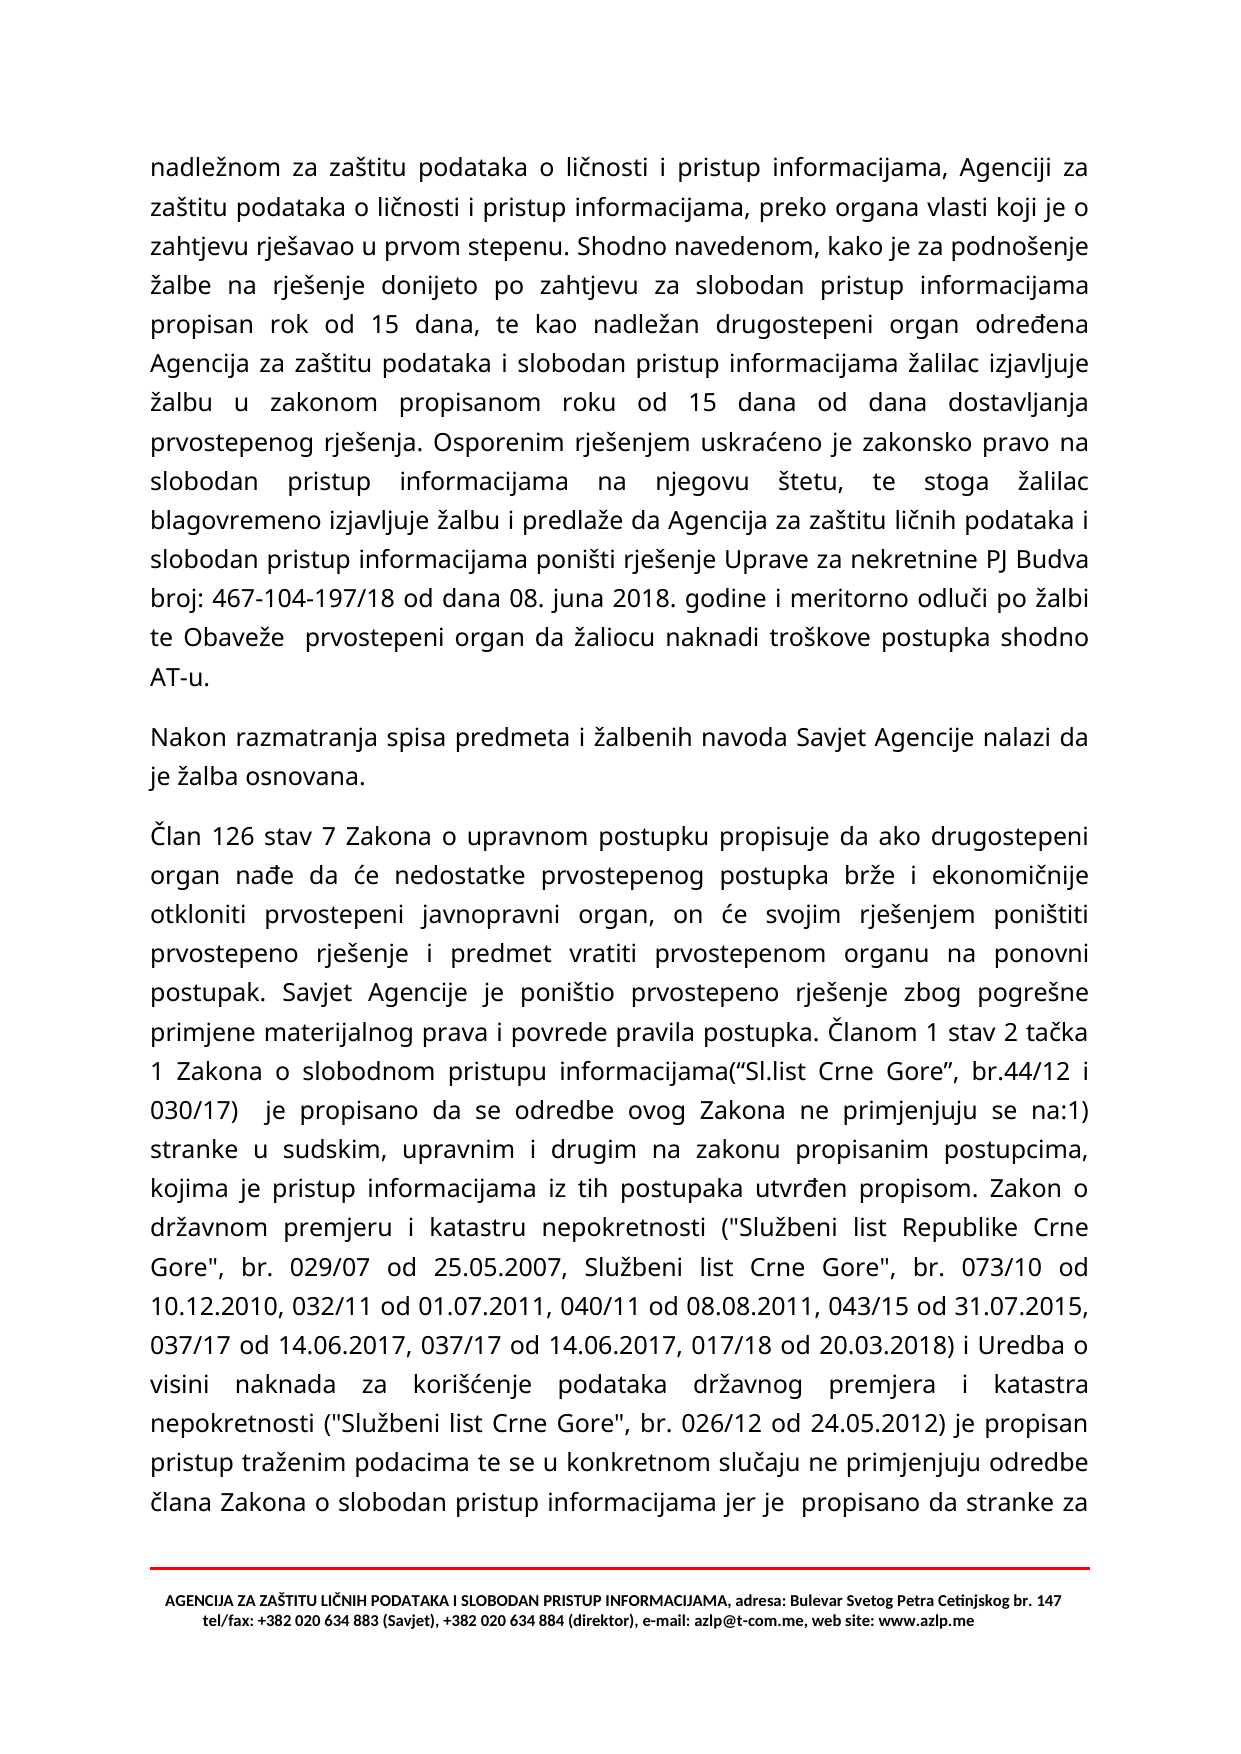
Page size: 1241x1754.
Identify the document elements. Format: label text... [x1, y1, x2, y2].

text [150, 818, 1090, 1518]
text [150, 150, 1090, 693]
text Nakon razmatranja spisa predmeta i žalbenih navoda Savjet Agencije nalazi da je žalba osnovana. [150, 719, 1090, 792]
